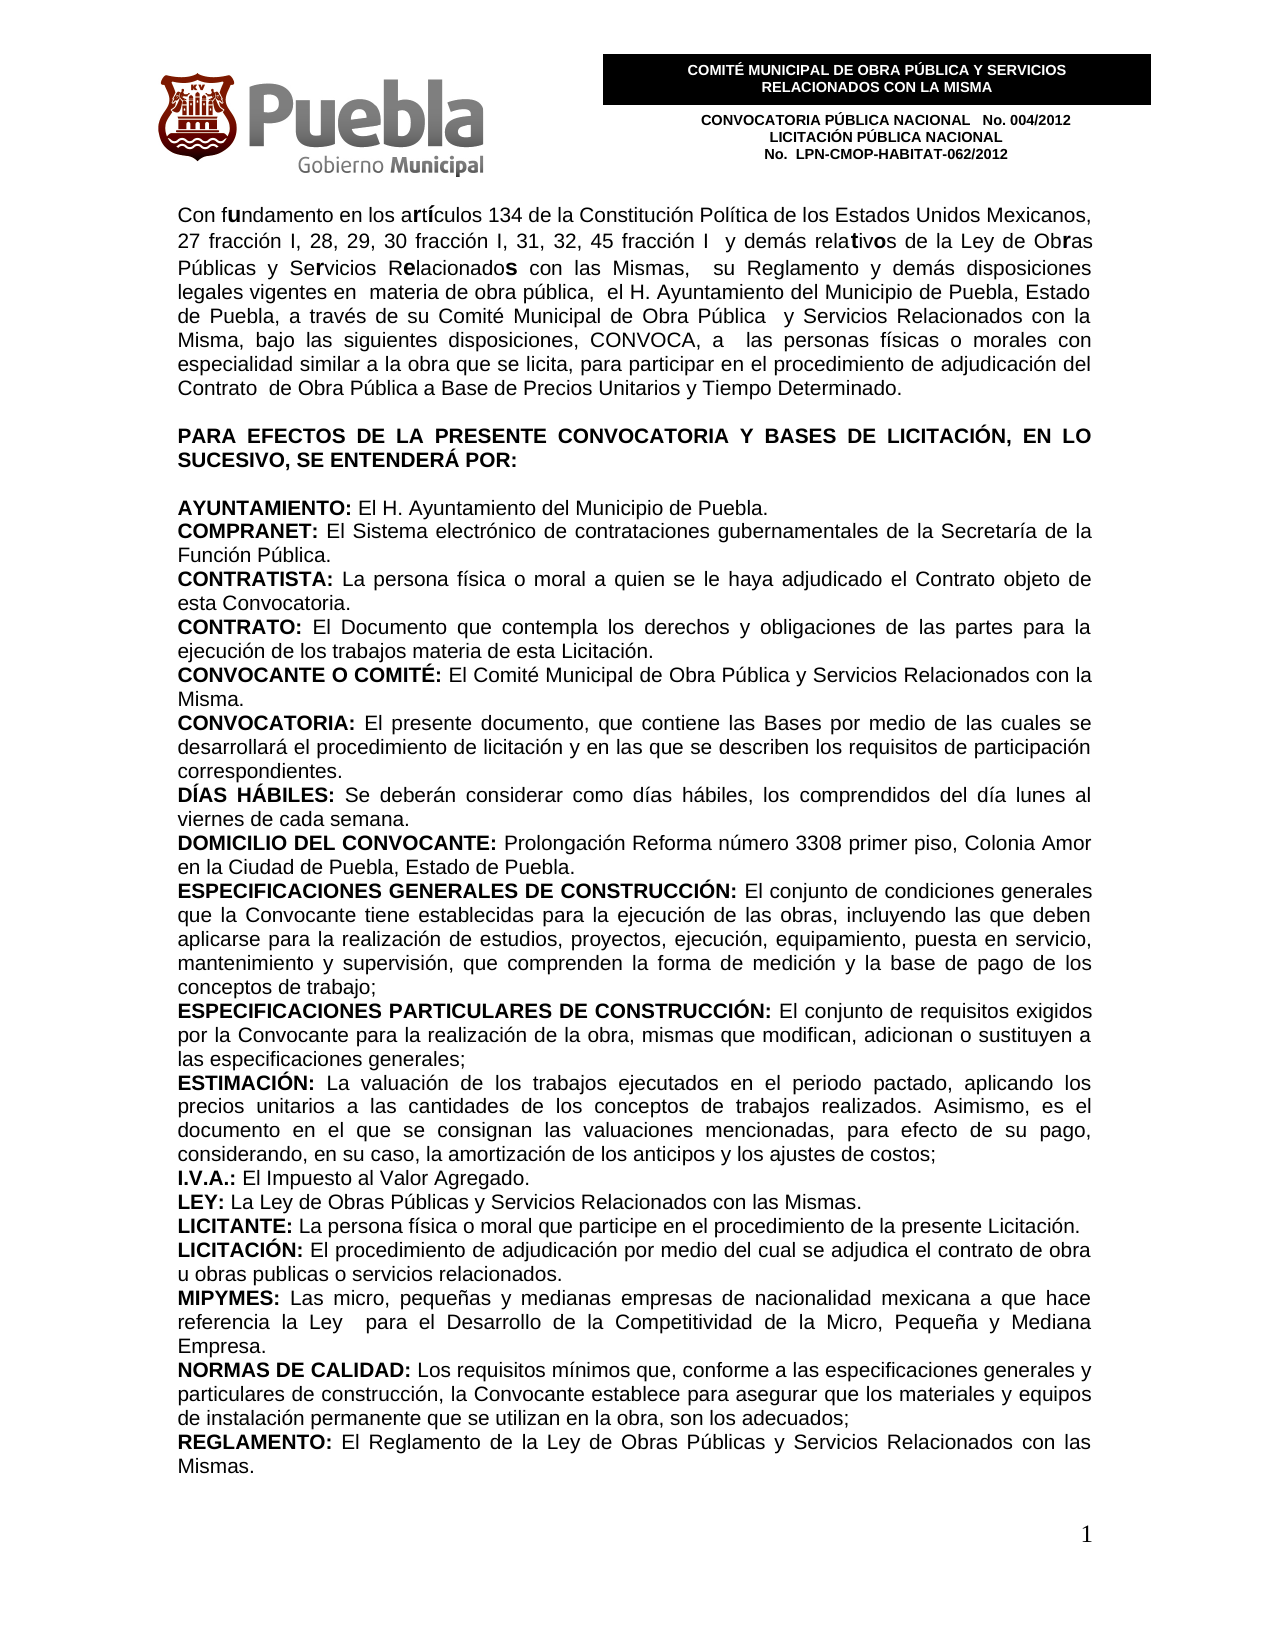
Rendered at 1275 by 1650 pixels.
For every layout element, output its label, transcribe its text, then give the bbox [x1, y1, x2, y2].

text ESTIMACIÓN: La valuación de los trabajos ejecutados en el periodo pactado, aplicando los precios unitarios a las cantidades de los conceptos de trabajos realizados. Asimismo, es el documento en el que se consignan las valuaciones mencionadas, para efecto de su pago, considerando, en su caso, la amortización de los anticipos y los ajustes de costos; [177, 1070, 1093, 1166]
text ESPECIFICACIONES GENERALES DE CONSTRUCCIÓN: El conjunto de condiciones generales que la Convocante tiene establecidas para la ejecución de las obras, incluyendo las que deben aplicarse para la realización de estudios, proyectos, ejecución, equipamiento, puesta en servicio, mantenimiento y supervisión, que comprenden la forma de medición y la base de pago de los conceptos de trabajo; [177, 879, 1093, 998]
text PARA EFECTOS DE LA PRESENTE CONVOCATORIA Y BASES DE LICITACIÓN, EN LO SUCESIVO, SE ENTENDERÁ POR: [177, 423, 1093, 471]
text DÍAS HÁBILES: Se deberán considerar como días hábiles, los comprendidos del día lunes al viernes de cada semana. [177, 783, 1093, 831]
text COMPRANET: El Sistema electrónico de contrataciones gubernamentales de la Secretaría de la Función Pública. [177, 519, 1093, 567]
text DOMICILIO DEL CONVOCANTE: Prolongación Reforma número 3308 primer piso, Colonia Amor en la Ciudad de Puebla, Estado de Puebla. [177, 831, 1093, 879]
text ESPECIFICACIONES PARTICULARES DE CONSTRUCCIÓN: El conjunto de requisitos exigidos por la Convocante para la realización de la obra, mismas que modifican, adicionan o sustituyen a las especificaciones generales; [177, 998, 1093, 1070]
text Con fundamento en los artículos 134 de la Constitución Política de los Estados Unidos Mexicanos, 27 fracción I, 28, 29, 30 fracción I, 31, 32, 45 fracción I y demás relativos de la Ley de Obras Públicas y Servicios Relacionados con las Mismas, su Reglamento y demás disposiciones legales vigentes en materia de obra pública, el H. Ayuntamiento del Municipio de Puebla, Estado de Puebla, a través de su Comité Municipal de Obra Pública y Servicios Relacionados con la Misma, bajo las siguientes disposiciones, CONVOCA, a las personas físicas o morales con especialidad similar a la obra que se licita, para participar en el procedimiento de adjudicación del Contrato de Obra Pública a Base de Precios Unitarios y Tiempo Determinado. [177, 201, 1093, 399]
text CONTRATISTA: La persona física o moral a quien se le haya adjudicado el Contrato objeto de esta Convocatoria. [177, 567, 1093, 615]
picture [158, 73, 484, 177]
text NORMAS DE CALIDAD: Los requisitos mínimos que, conforme a las especificaciones generales y particulares de construcción, la Convocante establece para asegurar que los materiales y equipos de instalación permanente que se utilizan en la obra, son los adecuados; [177, 1358, 1093, 1430]
text CONVOCANTE O COMITÉ: El Comité Municipal de Obra Pública y Servicios Relacionados con la Misma. [177, 663, 1093, 711]
text LICITACIÓN: El procedimiento de adjudicación por medio del cual se adjudica el contrato de obra u obras publicas o servicios relacionados. [177, 1238, 1093, 1286]
text REGLAMENTO: El Reglamento de la Ley de Obras Públicas y Servicios Relacionados con las Mismas. [177, 1430, 1093, 1478]
text LEY: La Ley de Obras Públicas y Servicios Relacionados con las Mismas. [177, 1190, 1093, 1214]
text AYUNTAMIENTO: El H. Ayuntamiento del Municipio de Puebla. [177, 495, 1093, 519]
text LICITANTE: La persona física o moral que participe en el procedimiento de la presente Licitación. [177, 1214, 1093, 1238]
text CONTRATO: El Documento que contempla los derechos y obligaciones de las partes para la ejecución de los trabajos materia de esta Licitación. [177, 615, 1093, 663]
text I.V.A.: El Impuesto al Valor Agregado. [177, 1166, 1093, 1190]
text MIPYMES: Las micro, pequeñas y medianas empresas de nacionalidad mexicana a que hace referencia la Ley para el Desarrollo de la Competitividad de la Micro, Pequeña y Mediana Empresa. [177, 1286, 1093, 1358]
text CONVOCATORIA: El presente documento, que contiene las Bases por medio de las cuales se desarrollará el procedimiento de licitación y en las que se describen los requisitos de participación correspondientes. [177, 711, 1093, 783]
